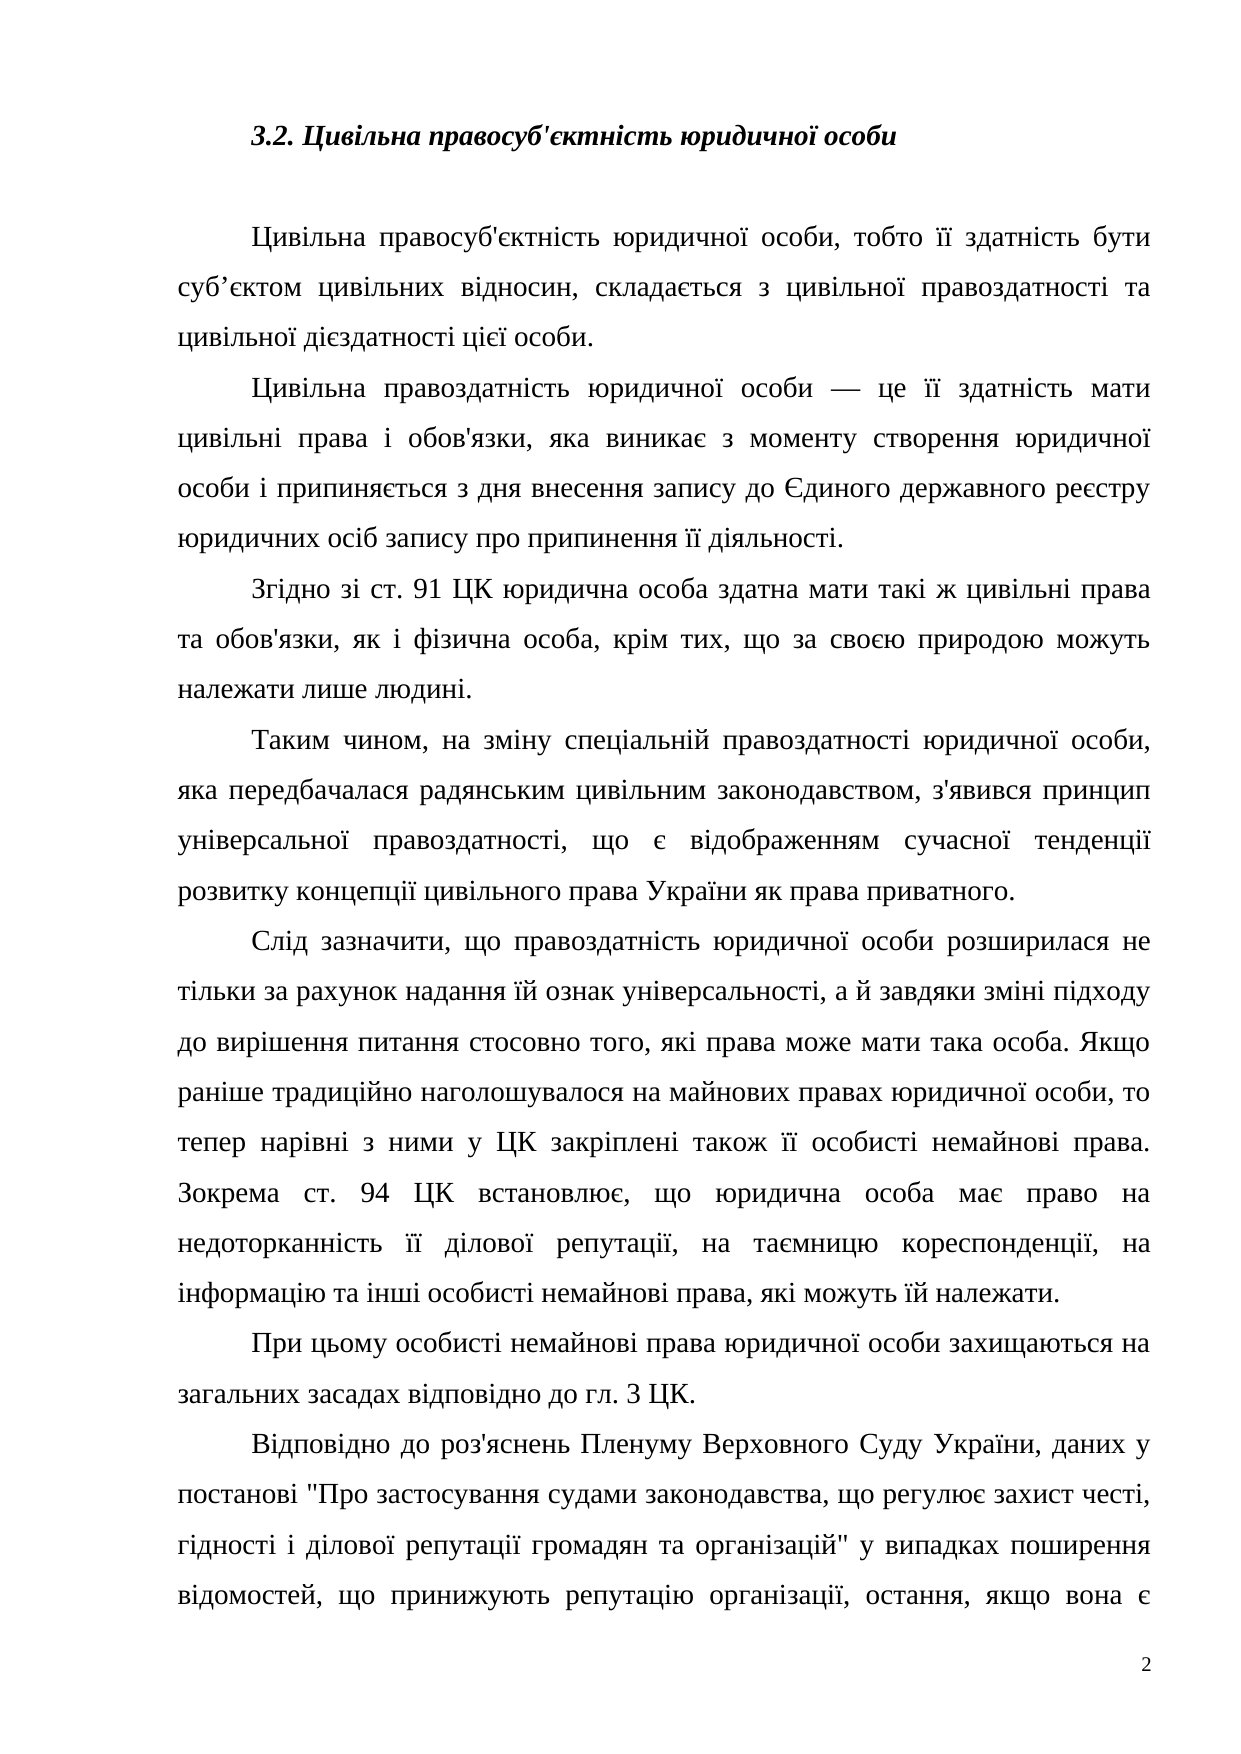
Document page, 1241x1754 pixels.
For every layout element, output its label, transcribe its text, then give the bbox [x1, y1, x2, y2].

text Цивільна правосуб'єктність юридичної особи, тобто її здатність бути суб’єктом цивільних відносин, складається з цивільної правоздатності та цивільної дієздатності цієї особи. [177, 219, 1152, 353]
text Цивільна правоздатність юридичної особи — це її здатність мати цивільні права і обов'язки, яка виникає з моменту створення юридичної особи і припиняється з дня внесення запису до Єдиного державного реєстру юридичних осіб запису про припинення її діяльності. [177, 370, 1152, 554]
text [177, 1426, 1152, 1611]
text 3.2. Цивільна правосуб'єктність юридичної особи [177, 118, 1152, 152]
text При цьому особисті немайнові права юридичної особи захищаються на загальних засадах відповідно до гл. 3 ЦК. [177, 1326, 1152, 1409]
text Згідно зі ст. 91 ЦК юридична особа здатна мати такі ж цивільні права та обов'язки, як і фізична особа, крім тих, що за своєю природою можуть належати лише людині. [177, 571, 1152, 705]
text Слід зазначити, що правоздатність юридичної особи розширилася не тільки за рахунок надання їй ознак універсальності, а й завдяки зміні підходу до вирішення питання стосовно того, які права може мати така особа. Якщо раніше традиційно наголошувалося на майнових правах юридичної особи, то тепер нарівні з ними у ЦК закріплені також її особисті немайнові права. Зокрема ст. 94 ЦК встановлює, що юридична особа має право на недоторканність її ділової репутації, на таємницю кореспонденції, на інформацію та інші особисті немайнові права, які можуть їй належати. [177, 923, 1152, 1309]
text Таким чином, на зміну спеціальній правоздатності юридичної особи, яка передбачалася радянським цивільним законодавством, з'явився принцип універсальної правоздатності, що є відображенням сучасної тенденції розвитку концепції цивільного права України як права приватного. [177, 722, 1152, 906]
